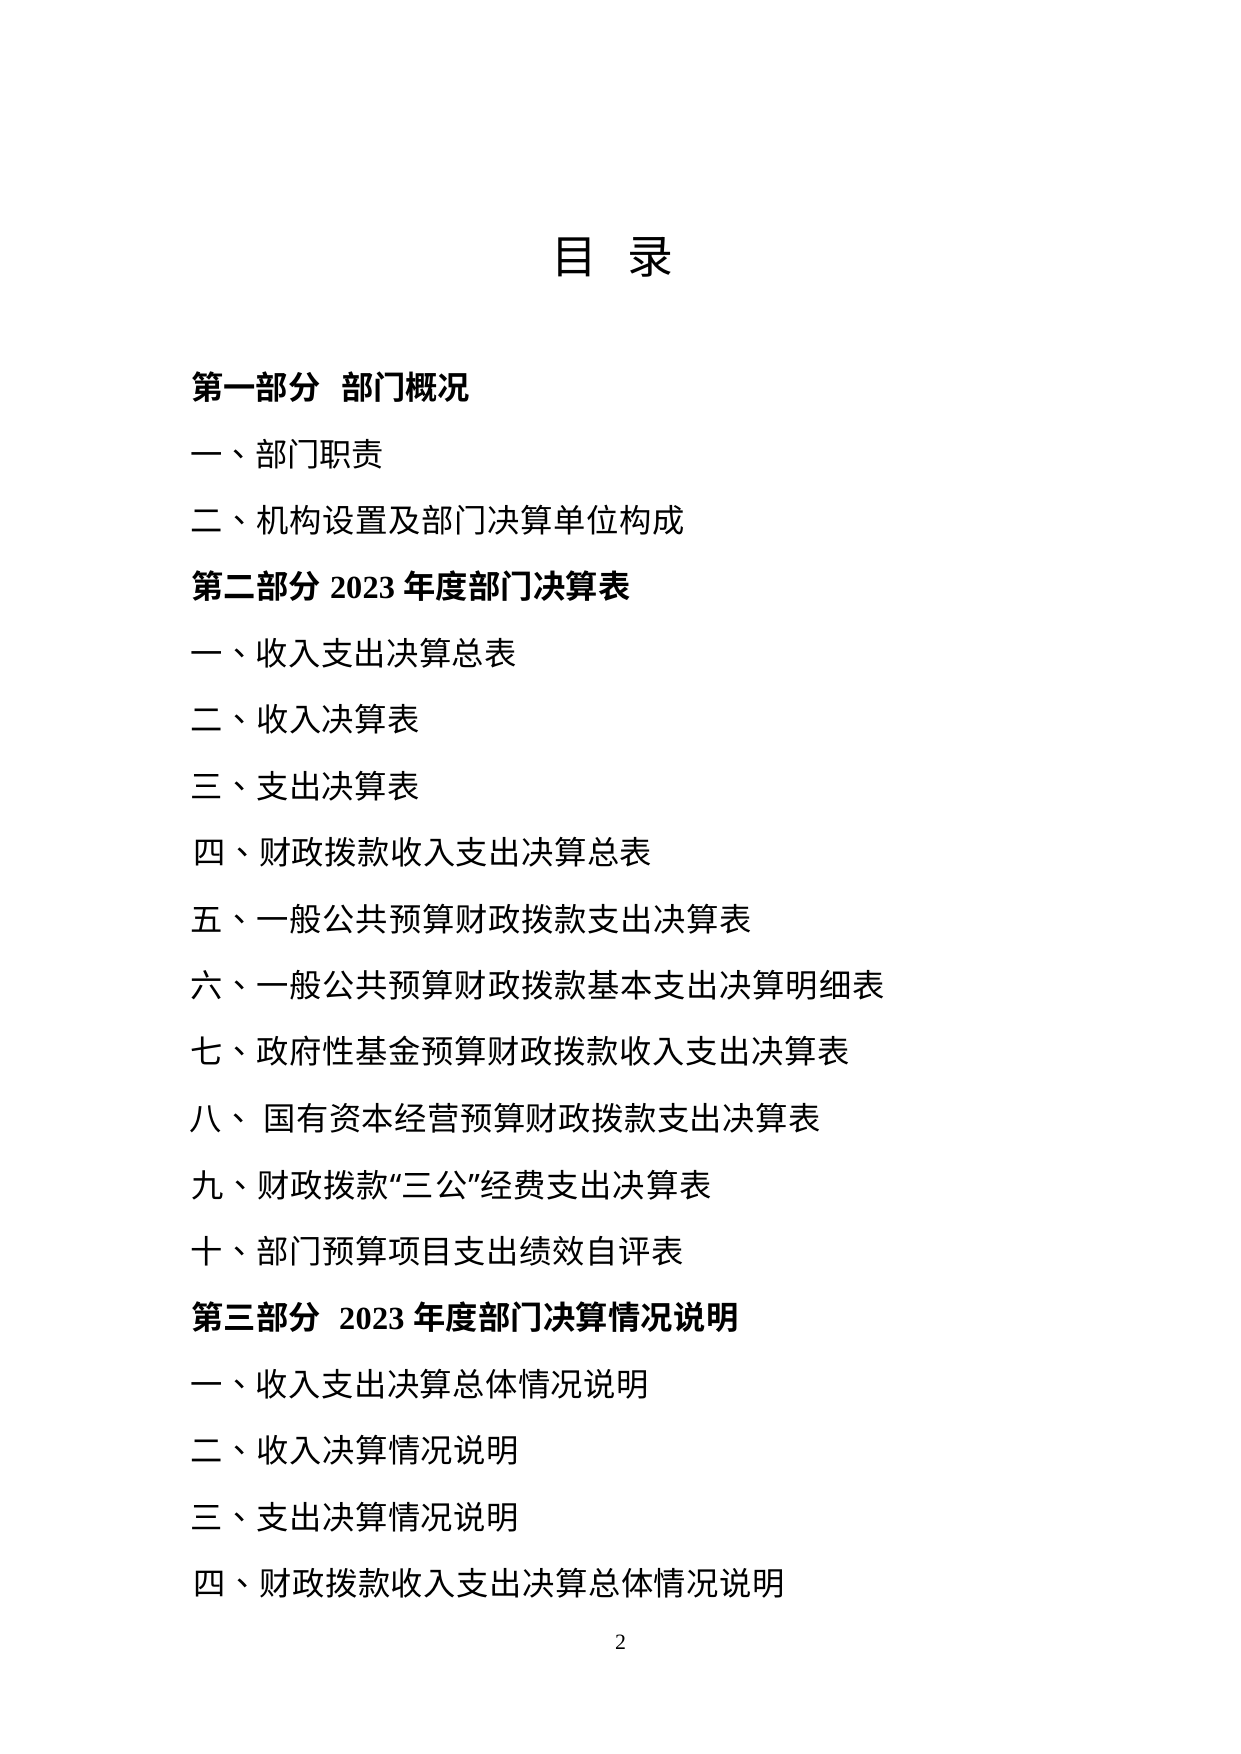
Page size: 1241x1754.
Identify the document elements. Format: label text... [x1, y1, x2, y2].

text 第三部分 2023 年度部门决算情况说明 [191, 1297, 1054, 1338]
text 目 录 [551, 224, 1054, 285]
text 二、机构设置及部门决算单位构成 [191, 500, 1054, 541]
text 十、部门预算项目支出绩效自评表 [191, 1231, 1054, 1272]
text 一、收入支出决算总体情况说明 [190, 1364, 1054, 1404]
text 九、财政拨款“三公”经费支出决算表 [191, 1165, 1054, 1205]
text 七、政府性基金预算财政拨款收入支出决算表 [190, 1032, 1054, 1072]
text 四、财政拨款收入支出决算总表 [193, 832, 1054, 873]
text 八、 国有资本经营预算财政拨款支出决算表 [189, 1098, 1054, 1139]
text 六、一般公共预算财政拨款基本支出决算明细表 [190, 965, 1054, 1006]
text 二、收入决算情况说明 [191, 1430, 1054, 1471]
text 一、部门职责 [190, 434, 1054, 474]
text 三、支出决算表 [191, 766, 1054, 806]
text 一、收入支出决算总表 [190, 633, 1054, 673]
text 三、支出决算情况说明 [191, 1497, 1054, 1537]
text 四、财政拨款收入支出决算总体情况说明 [193, 1563, 1054, 1604]
text 二、收入决算表 [191, 699, 1054, 740]
text 第二部分 2023 年度部门决算表 [191, 567, 1054, 607]
text 五、一般公共预算财政拨款支出决算表 [190, 899, 1054, 939]
text 第一部分 部门概况 [191, 367, 1054, 408]
